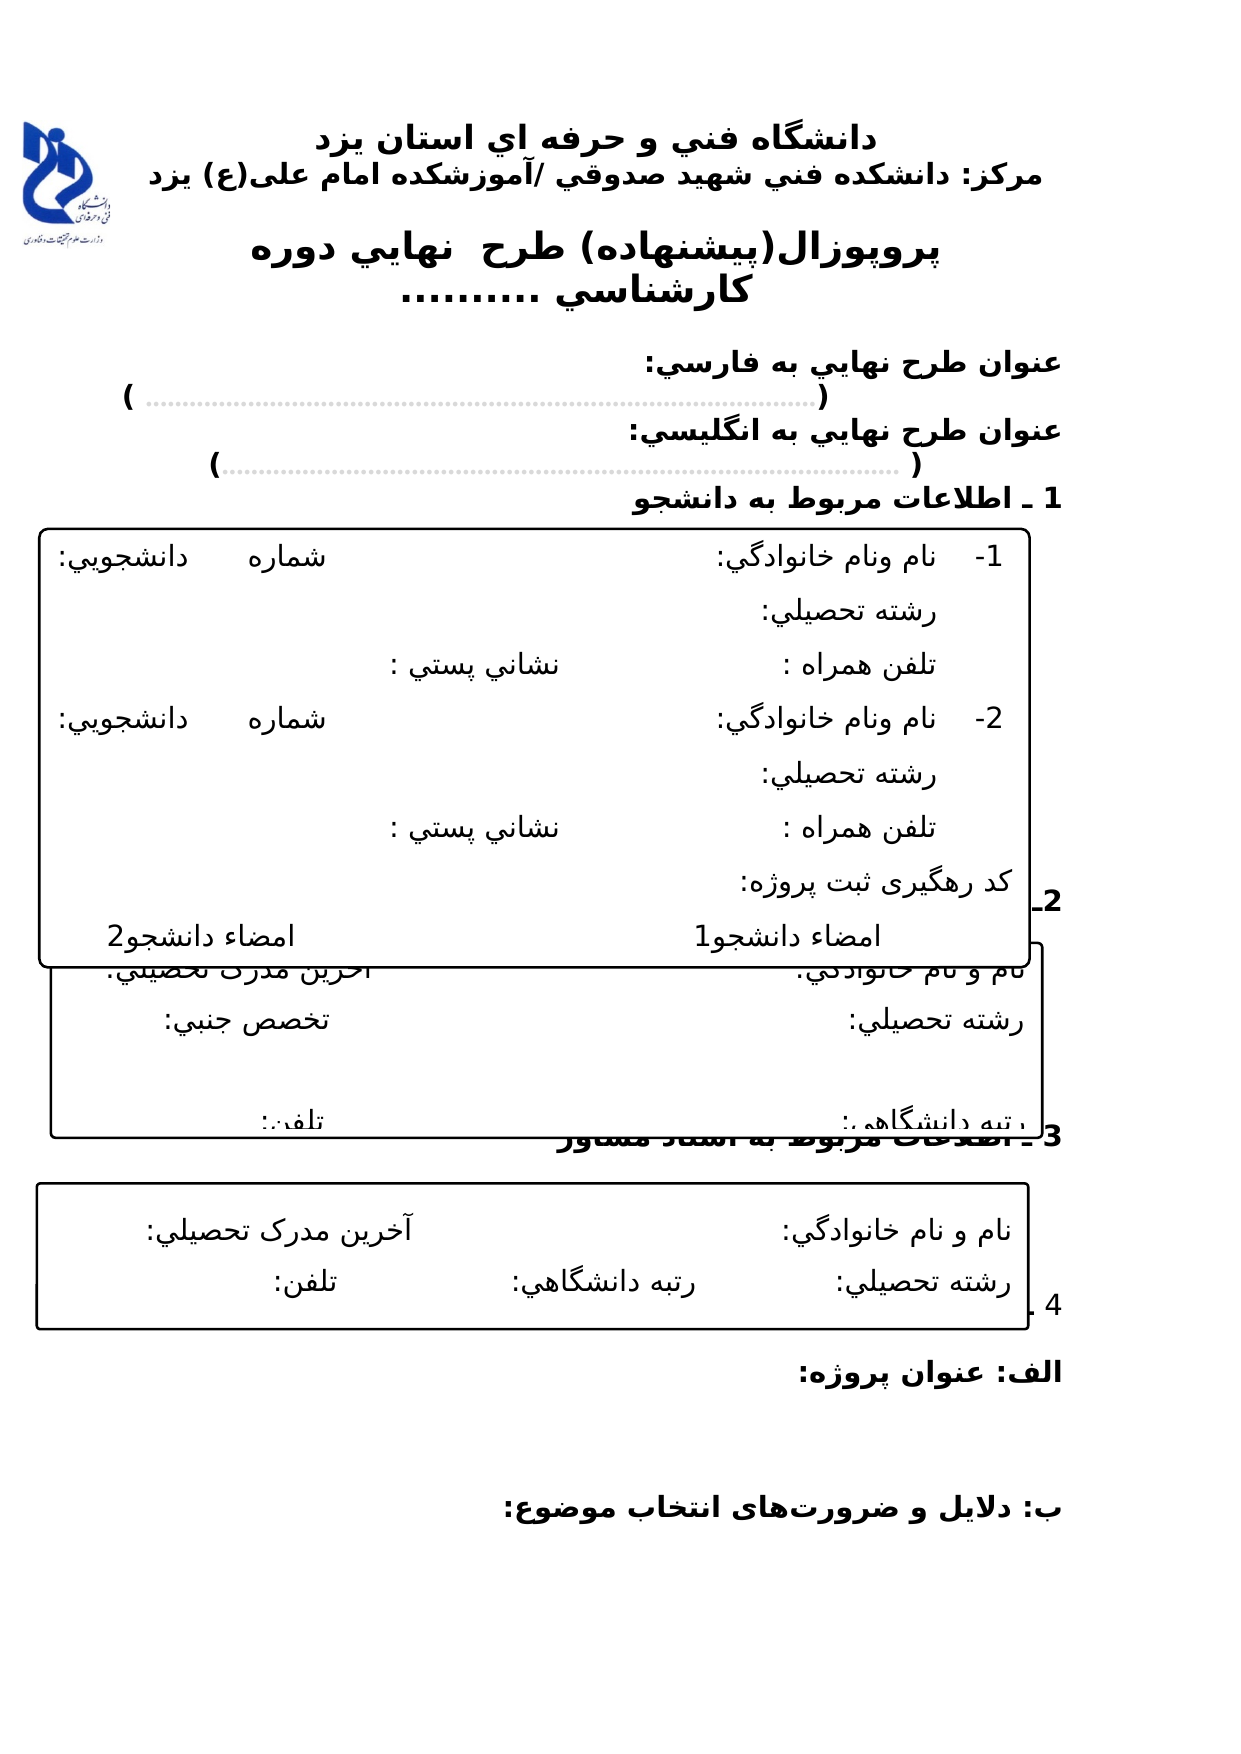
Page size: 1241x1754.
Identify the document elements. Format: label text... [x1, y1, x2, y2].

text عنوان طرح نهايي به فارسي: [89, 345, 1063, 379]
text 3 ـ اطلاعات مربوط به استاد مشاور [89, 1120, 1063, 1154]
text مرکز: دانشکده فني شهيد صدوقي /آموزشکده امام علی(ع) یزد [110, 157, 1063, 191]
text عنوان طرح نهايي به انگليسي: [89, 413, 1063, 447]
text (............................................................................................ ) [89, 379, 1063, 413]
text دانشگاه فني و حرفه اي استان یزد [89, 118, 1063, 157]
text پروپوزال(پيشنهاده) طرح نهايي دوره کارشناسي .......... [89, 224, 1063, 312]
text ب: دلایل و ضرورت‌های انتخاب موضوع: [89, 1490, 1063, 1524]
text الف: عنوان پروژه: [89, 1355, 1063, 1389]
text 1 ـ اطلاعات مربوط به دانشجو [89, 482, 1063, 516]
text ( .............................................................................................) [89, 447, 1063, 482]
picture [21, 120, 110, 249]
